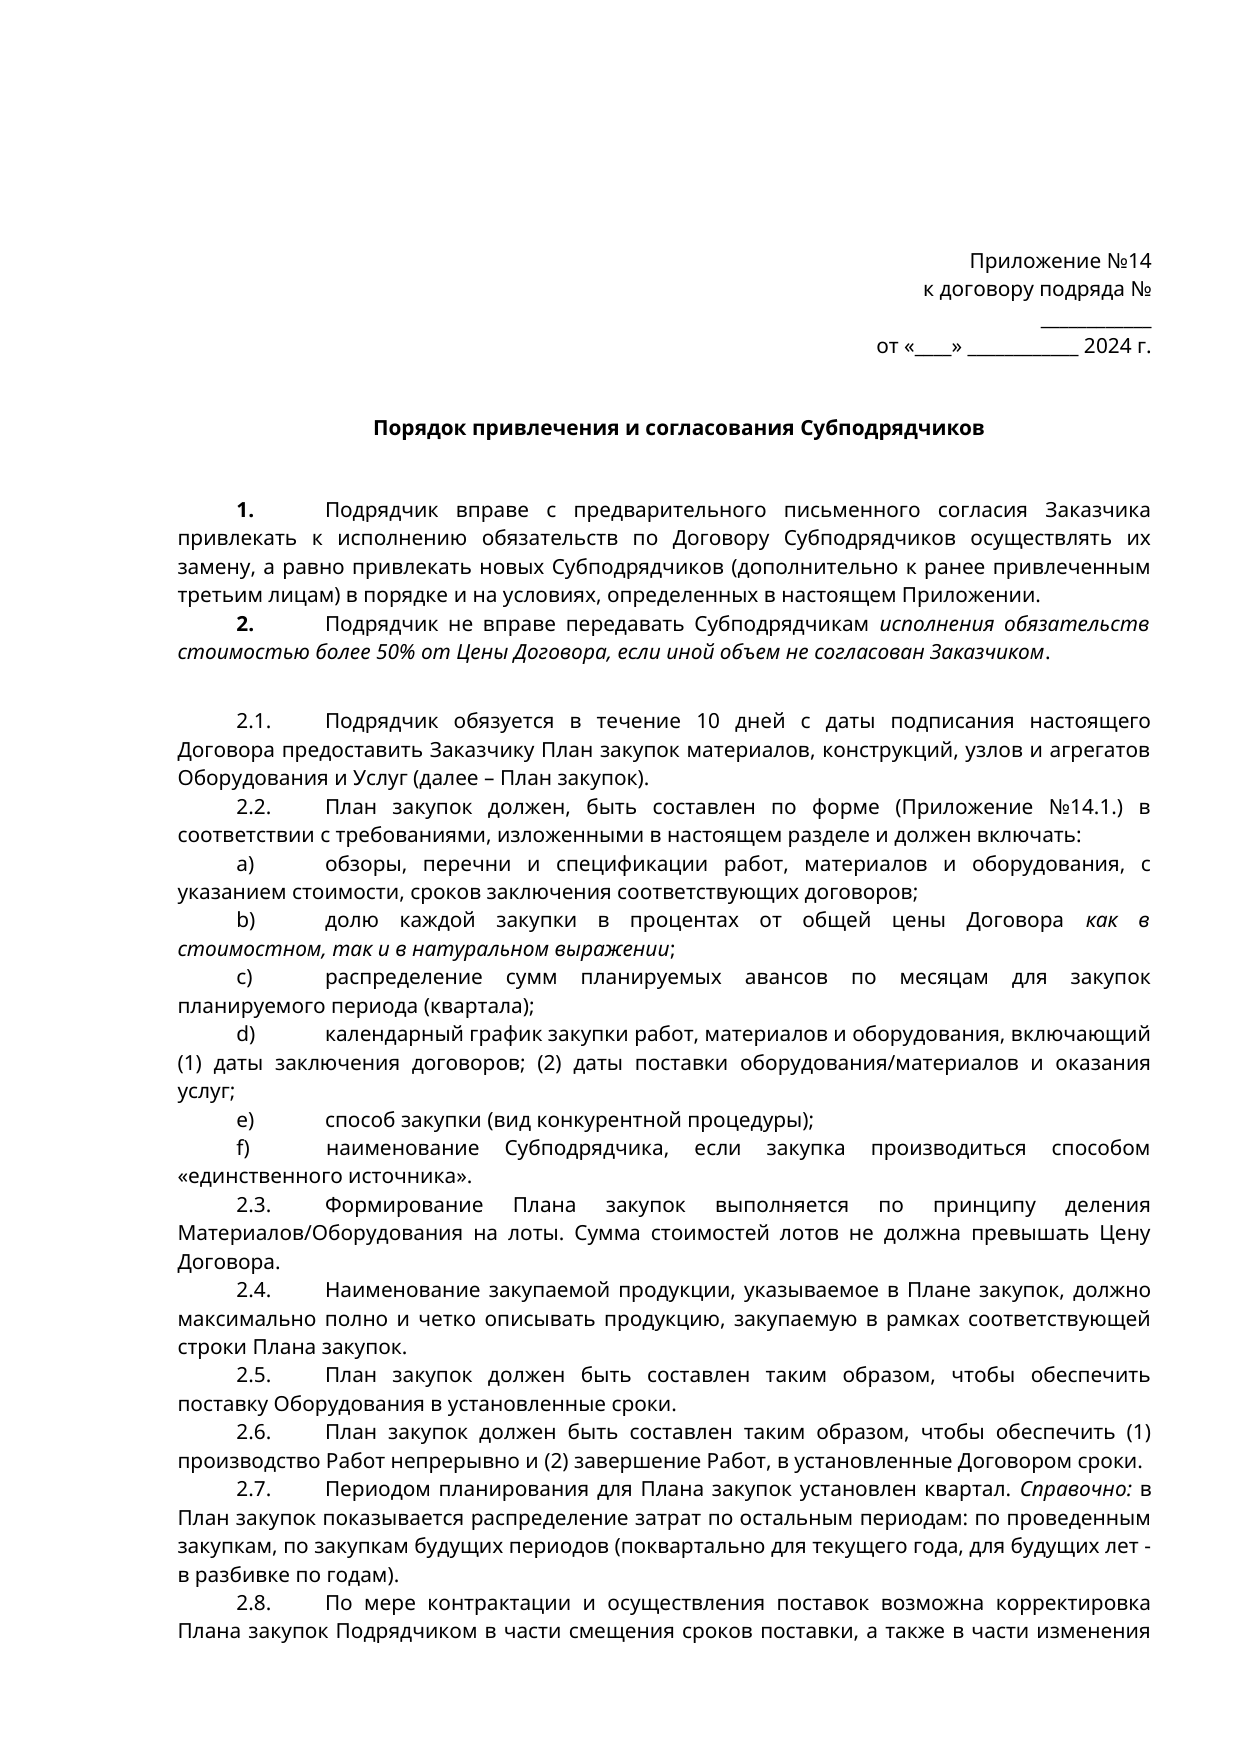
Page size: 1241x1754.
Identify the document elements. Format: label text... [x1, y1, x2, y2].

list Подрядчик не вправе передавать Субподрядчикам исполнения обязательств стоимостью более 50% от Цены Договора, если иной объем не согласован Заказчиком. [177, 609, 1152, 666]
subtitle Приложение №14 [871, 246, 1152, 274]
list распределение сумм планируемых авансов по месяцам для закупок планируемого периода (квартала); [177, 962, 1152, 1019]
list Наименование закупаемой продукции, указываемое в Плане закупок, должно максимально полно и четко описывать продукцию, закупаемую в рамках соответствующей строки Плана закупок. [177, 1275, 1152, 1361]
text Порядок привлечения и согласования Субподрядчиков [207, 413, 1152, 442]
list Формирование Плана закупок выполняется по принципу деления Материалов/Оборудования на лоты. Сумма стоимостей лотов не должна превышать Цену Договора. [177, 1190, 1152, 1275]
list План закупок должен быть составлен таким образом, чтобы обеспечить поставку Оборудования в установленные сроки. [177, 1361, 1152, 1417]
list План закупок должен быть составлен таким образом, чтобы обеспечить (1) производство Работ непрерывно и (2) завершение Работ, в установленные Договором сроки. [177, 1417, 1152, 1474]
list календарный график закупки работ, материалов и оборудования, включающий (1) даты заключения договоров; (2) даты поставки оборудования/материалов и оказания услуг; [177, 1019, 1152, 1105]
list наименование Субподрядчика, если закупка производиться способом «единственного источника». [177, 1133, 1152, 1190]
text от «____» ____________ 2024 г. [871, 331, 1152, 360]
list долю каждой закупки в процентах от общей цены Договора как в стоимостном, так и в натуральном выражении; [177, 906, 1152, 962]
list обзоры, перечни и спецификации работ, материалов и оборудования, с указанием стоимости, сроков заключения соответствующих договоров; [177, 849, 1152, 906]
list Периодом планирования для Плана закупок установлен квартал. Справочно: в План закупок показывается распределение затрат по остальным периодам: по проведенным закупкам, по закупкам будущих периодов (поквартально для текущего года, для будущих лет - в разбивке по годам). [177, 1474, 1152, 1588]
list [177, 1588, 1152, 1645]
list способ закупки (вид конкурентной процедуры); [177, 1105, 1152, 1133]
list Подрядчик вправе с предварительного письменного согласия Заказчика привлекать к исполнению обязательств по Договору Субподрядчиков осуществлять их замену, а равно привлекать новых Субподрядчиков (дополнительно к ранее привлеченным третьим лицам) в порядке и на условиях, определенных в настоящем Приложении. [177, 495, 1152, 609]
list Подрядчик обязуется в течение 10 дней с даты подписания настоящего Договора предоставить Заказчику План закупок материалов, конструкций, узлов и агрегатов Оборудования и Услуг (далее – План закупок). [177, 707, 1152, 792]
list План закупок должен, быть составлен по форме (Приложение №14.1.) в соответствии с требованиями, изложенными в настоящем разделе и должен включать: [177, 792, 1152, 849]
text к договору подряда № ____________ [812, 274, 1152, 331]
